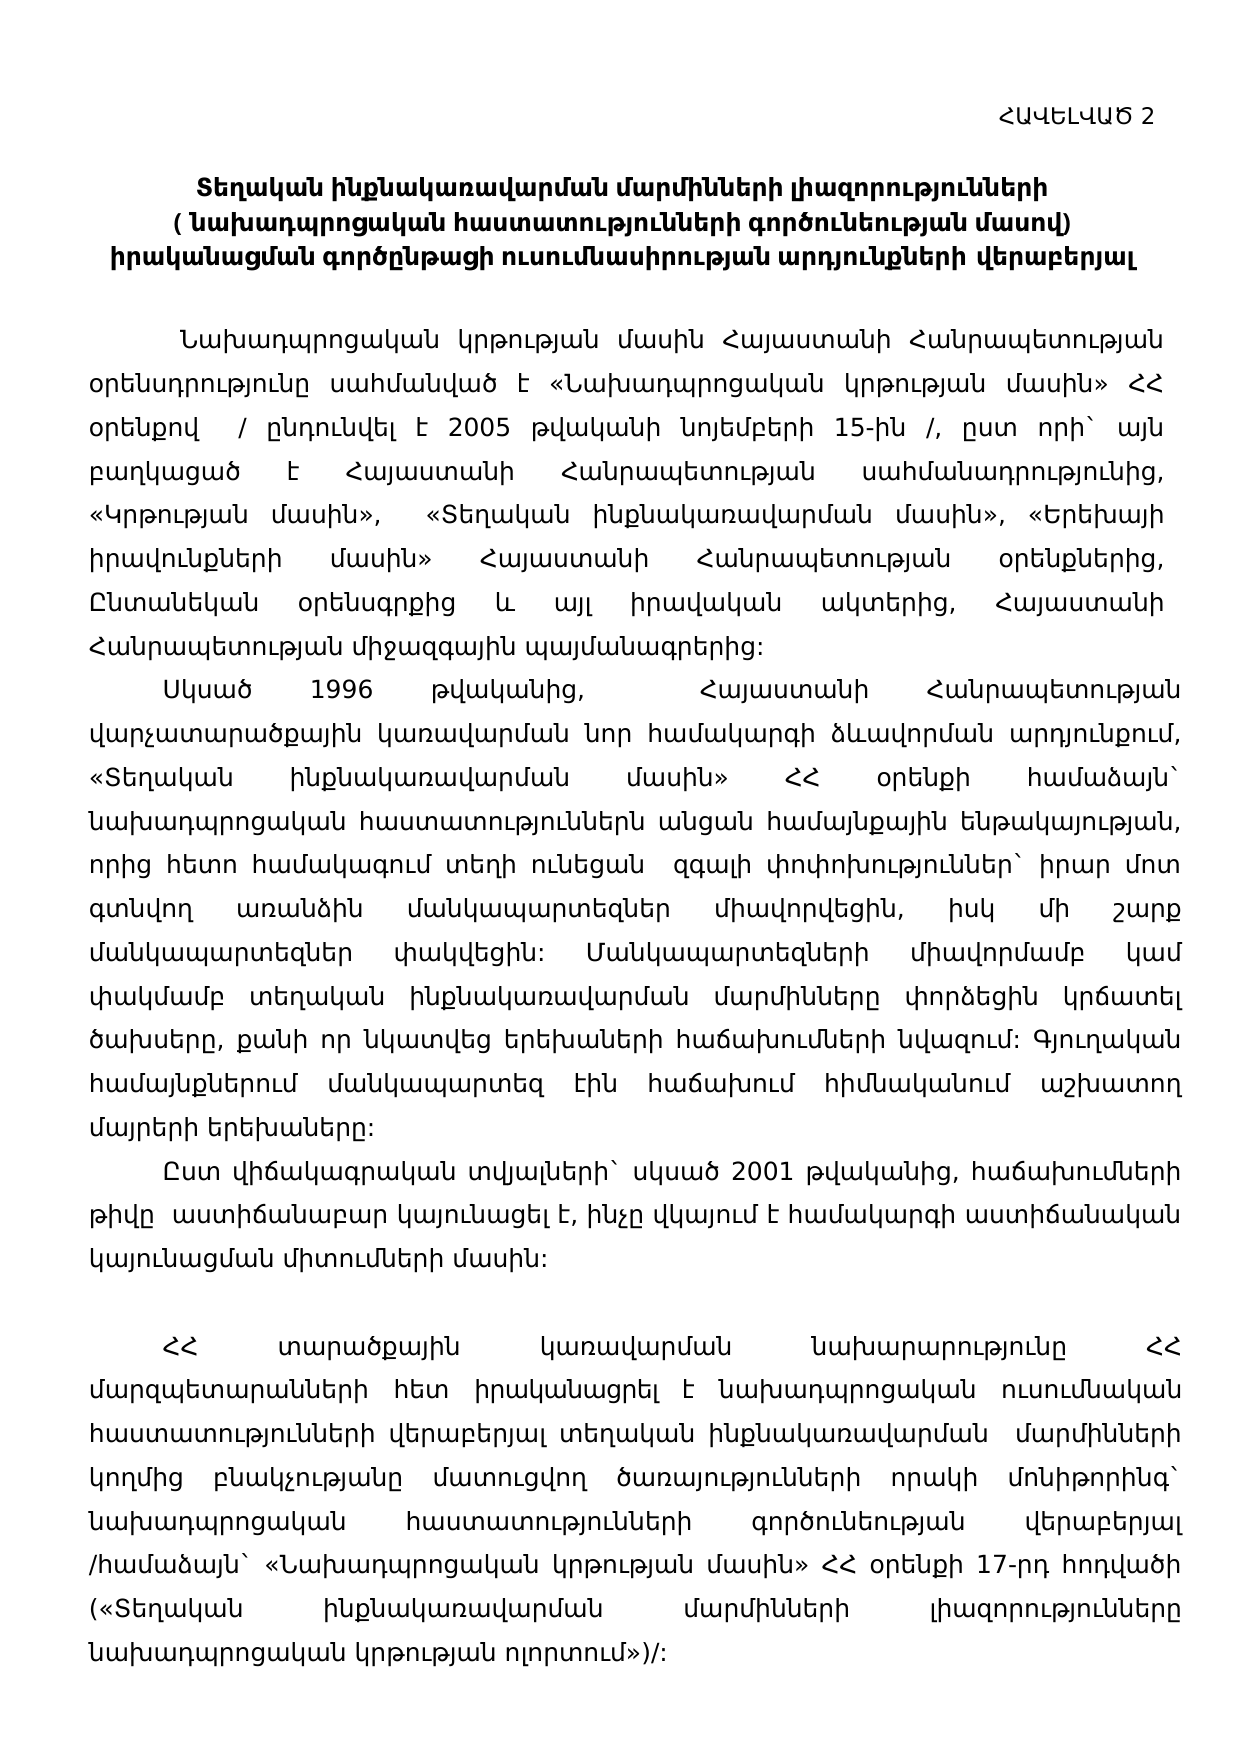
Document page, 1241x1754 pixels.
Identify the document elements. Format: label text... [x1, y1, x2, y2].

text Նախադպրոցական կրթության մասին Հայաստանի Հանրապետության օրենսդրությունը սահմանված է «Նախադպրոցական կրթության մասին» ՀՀ օրենքով / ընդունվել է 2005 թվականի նոյեմբերի 15-ին /, ըստ որի` այն բաղկացած է Հայաստանի Հանրապետության սահմանադրությունից, «Կրթության մասին», «Տեղական ինքնակառավարման մասին», «Երեխայի իրավունքների մասին» Հայաստանի Հանրապետության օրենքներից, Ընտանեկան օրենսգրքից և այլ իրավական ակտերից, Հայաստանի Հանրապետության միջազգային պայմանագրերից: [89, 326, 1165, 661]
text ՀԱՎԵԼՎԱԾ 2 [89, 103, 1155, 130]
text ՀՀ տարածքային կառավարման նախարարությունը ՀՀ մարզպետարանների հետ իրականացրել է նախադպրոցական ուսումնական հաստատությունների վերաբերյալ տեղական ինքնակառավարման մարմինների կողմից բնակչությանը մատուցվող ծառայությունների որակի մոնիթորինգ` նախադպրոցական հաստատությունների գործունեության վերաբերյալ /համաձայն` «Նախադպրոցական կրթության մասին» ՀՀ օրենքի 17-րդ հոդվածի («Տեղական ինքնակառավարման մարմինների լիազորությունները նախադպրոցական կրթության ոլորտում»)/: [89, 1332, 1182, 1667]
text Տեղական ինքնակառավարման մարմինների լիազորությունների [89, 170, 1155, 204]
text իրականացման գործընթացի ուսումնասիրության արդյունքների վերաբերյալ [89, 238, 1155, 272]
text Ըստ վիճակագրական տվյալների` սկսած 2001 թվականից, հաճախումների թիվը աստիճանաբար կայունացել է, ինչը վկայում է համակարգի աստիճանական կայունացման միտումների մասին: [89, 1157, 1182, 1273]
text Սկսած 1996 թվականից, Հայաստանի Հանրապետության վարչատարածքային կառավարման նոր համակարգի ձևավորման արդյունքում, «Տեղական ինքնակառավարման մասին» ՀՀ օրենքի համաձայն` նախադպրոցական հաստատություններն անցան համայնքային ենթակայության, որից հետո համակագում տեղի ունեցան զգալի փոփոխություններ` իրար մոտ գտնվող առանձին մանկապարտեզներ միավորվեցին, իսկ մի շարք մանկապարտեզներ փակվեցին: Մանկապարտեզների միավորմամբ կամ փակմամբ տեղական ինքնակառավարման մարմինները փորձեցին կրճատել ծախսերը, քանի որ նկատվեց երեխաների հաճախումների նվազում: Գյուղական համայնքներում մանկապարտեզ էին հաճախում հիմնականում աշխատող մայրերի երեխաները: [89, 676, 1182, 1142]
text ( նախադպրոցական հաստատությունների գործունեության մասով) [89, 204, 1155, 238]
